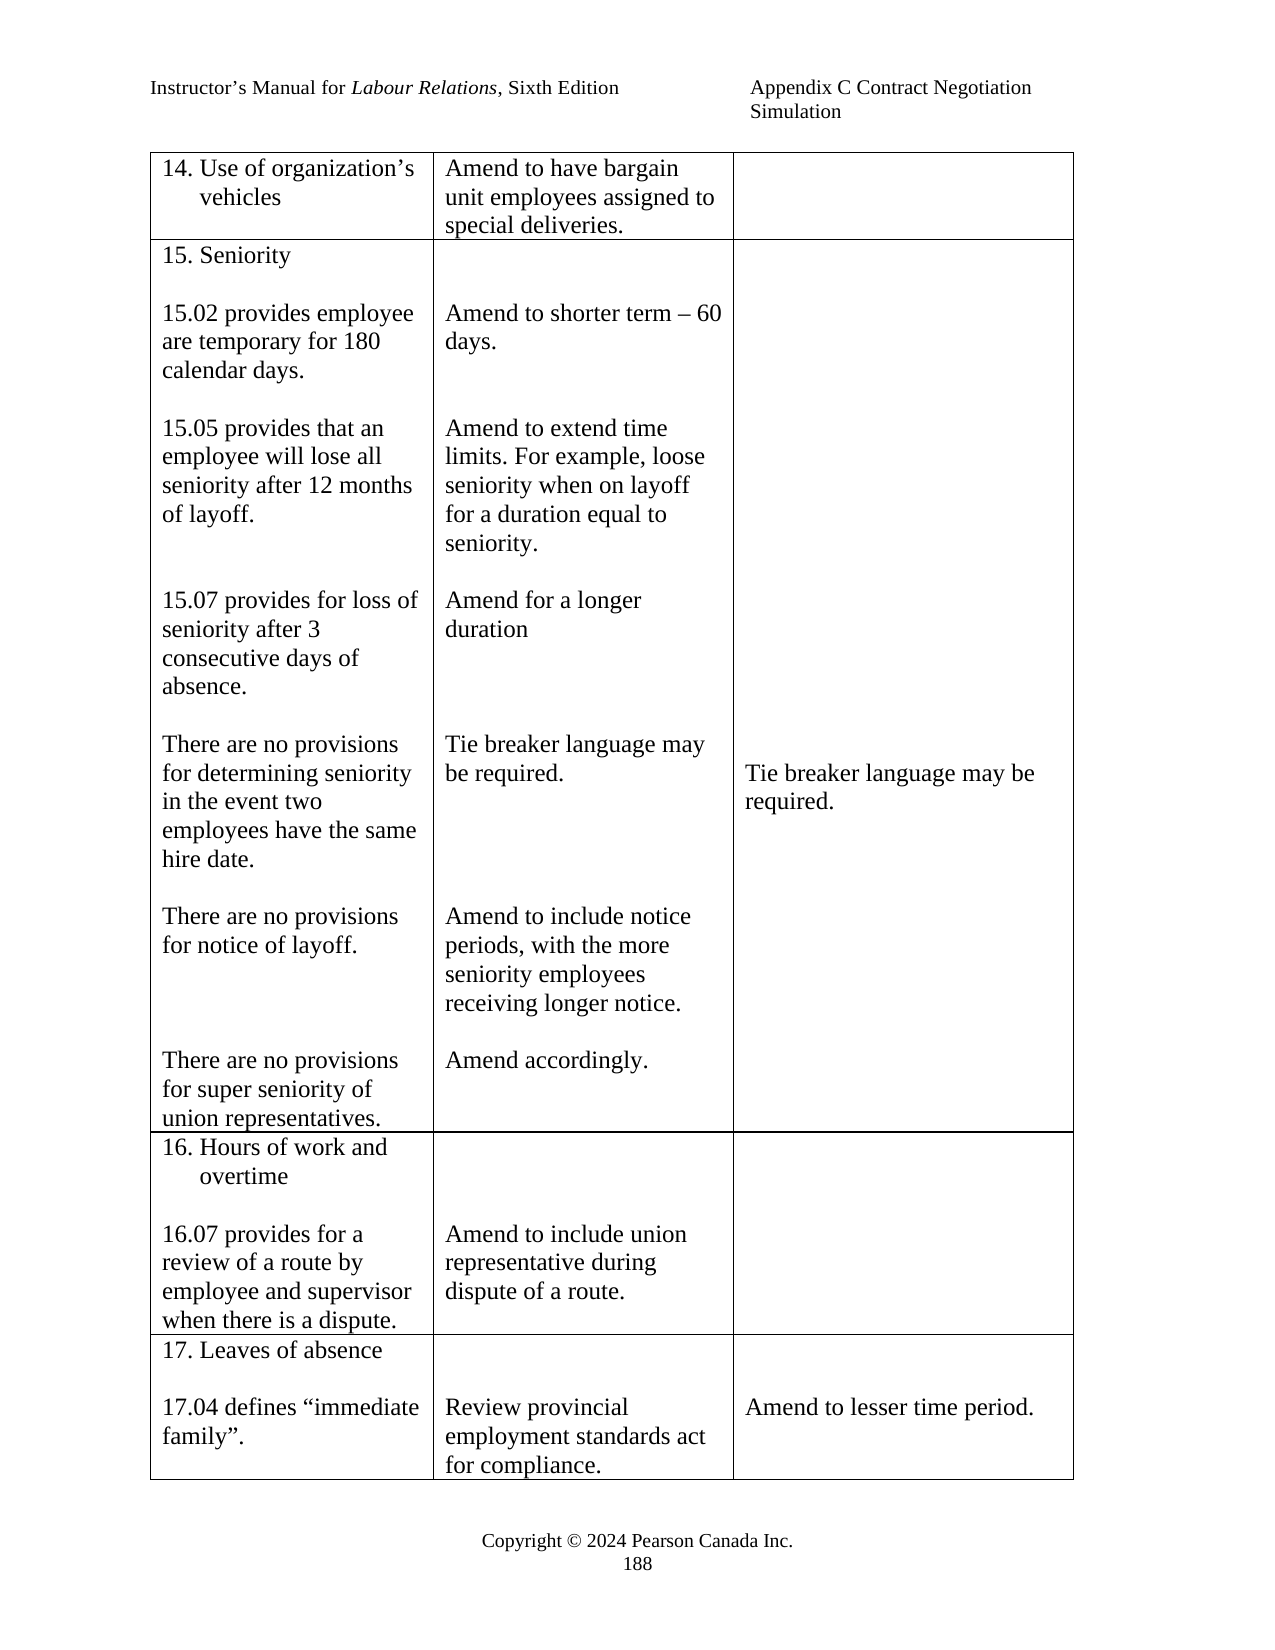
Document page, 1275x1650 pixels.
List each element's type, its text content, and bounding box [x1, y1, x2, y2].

table_cell Amend to include union representative during dispute of a route. [434, 1133, 733, 1334]
table_cell Seniority 15.02 provides employee are temporary for 180 calendar days. 15.05 provides that an employee will lose all seniority after 12 months of layoff. 15.07 provides for loss of seniority after 3 consecutive days of absence. There are no provisions for determining seniority in the event two employees have the same hire date. There are no provisions for notice of layoff. There are no provisions for super seniority of union representatives. [151, 240, 433, 1131]
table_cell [734, 1335, 1073, 1478]
table_cell [734, 1133, 1073, 1334]
table_cell [734, 153, 1073, 239]
table_cell Hours of work and overtime 16.07 provides for a review of a route by employee and supervisor when there is a dispute. [151, 1133, 433, 1334]
table_cell Amend to shorter term – 60 days. Amend to extend time limits. For example, loose seniority when on layoff for a duration equal to seniority. Amend for a longer duration Tie breaker language may be required. Amend to include notice periods, with the more seniority employees receiving longer notice. Amend accordingly. [434, 240, 733, 1131]
table_cell Use of organization’s vehicles [151, 153, 433, 239]
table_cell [151, 1335, 433, 1478]
table_cell Amend to have bargain unit employees assigned to special deliveries. [434, 153, 733, 239]
table_cell Tie breaker language may be required. [734, 240, 1073, 1131]
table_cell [434, 1335, 733, 1478]
